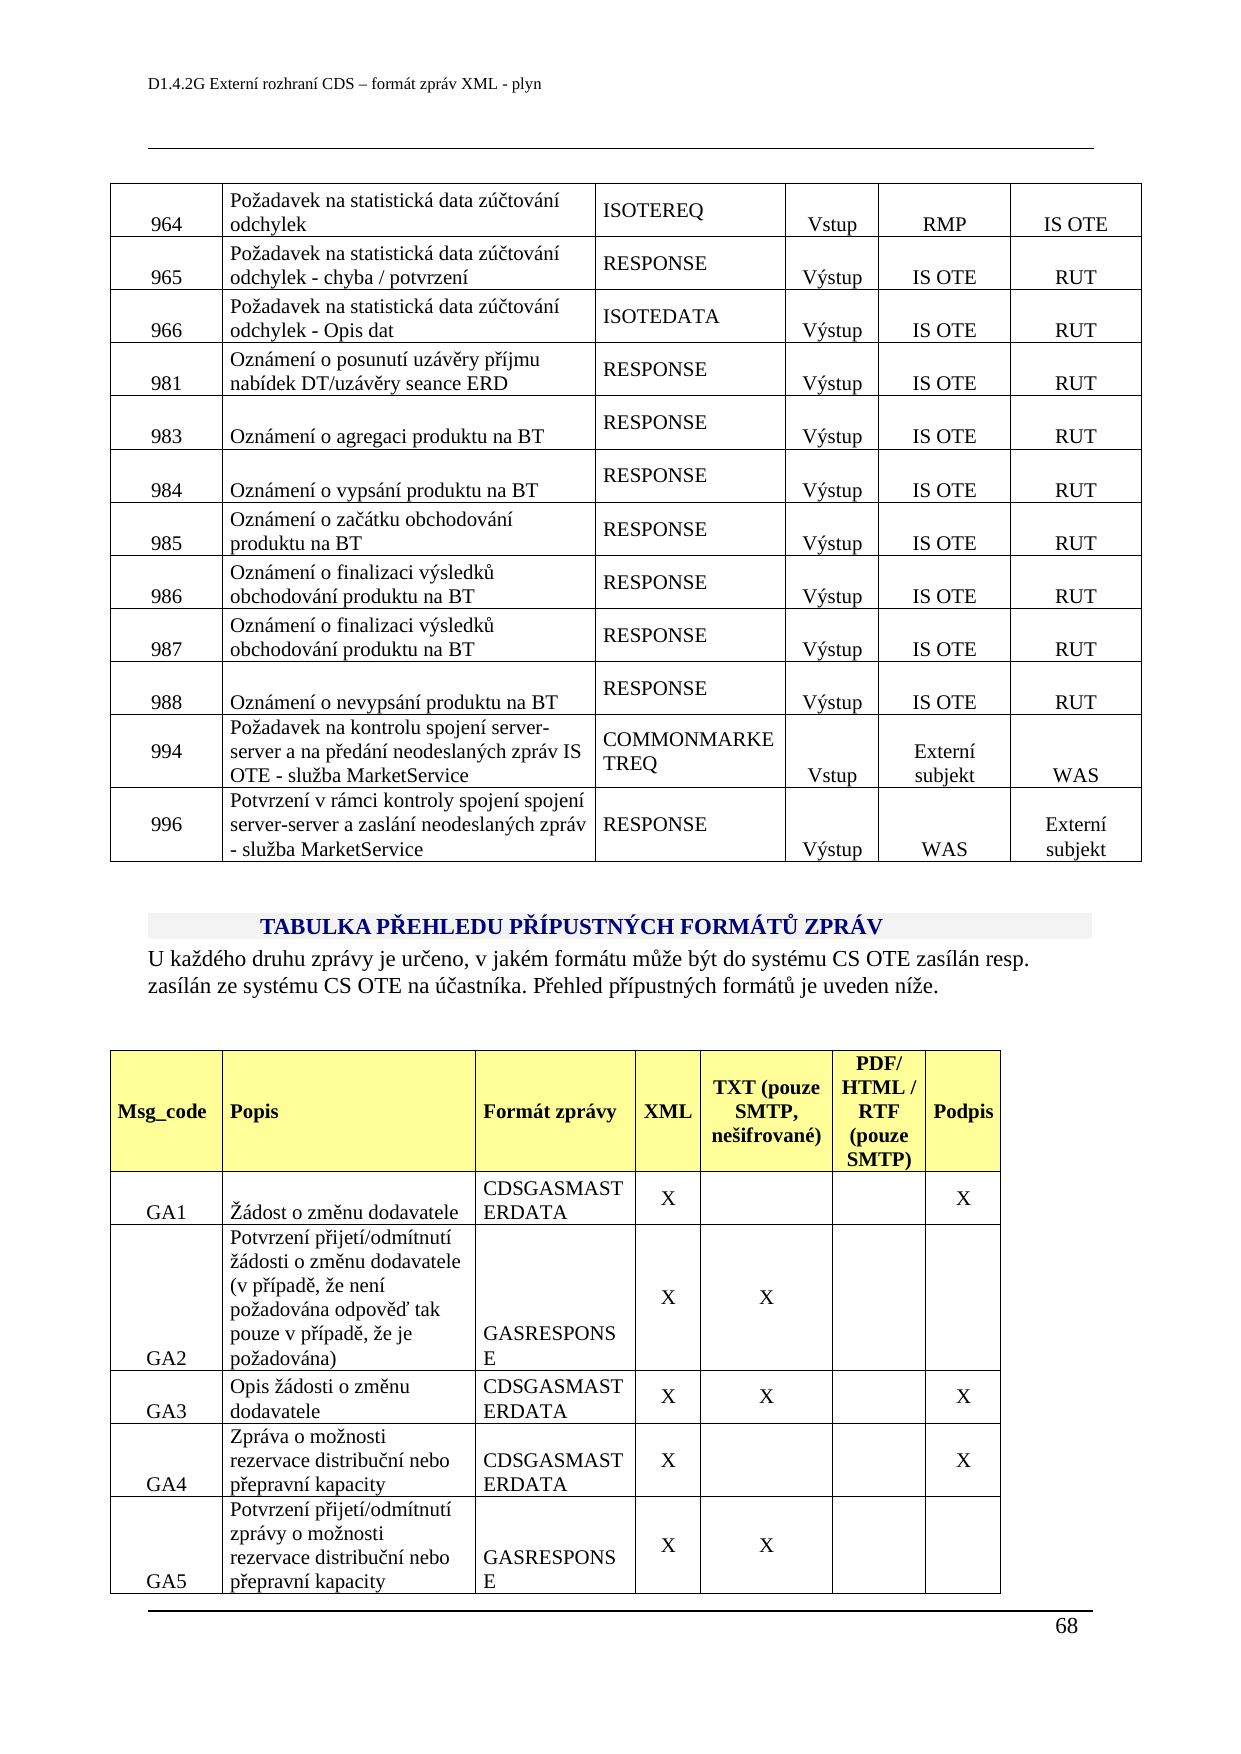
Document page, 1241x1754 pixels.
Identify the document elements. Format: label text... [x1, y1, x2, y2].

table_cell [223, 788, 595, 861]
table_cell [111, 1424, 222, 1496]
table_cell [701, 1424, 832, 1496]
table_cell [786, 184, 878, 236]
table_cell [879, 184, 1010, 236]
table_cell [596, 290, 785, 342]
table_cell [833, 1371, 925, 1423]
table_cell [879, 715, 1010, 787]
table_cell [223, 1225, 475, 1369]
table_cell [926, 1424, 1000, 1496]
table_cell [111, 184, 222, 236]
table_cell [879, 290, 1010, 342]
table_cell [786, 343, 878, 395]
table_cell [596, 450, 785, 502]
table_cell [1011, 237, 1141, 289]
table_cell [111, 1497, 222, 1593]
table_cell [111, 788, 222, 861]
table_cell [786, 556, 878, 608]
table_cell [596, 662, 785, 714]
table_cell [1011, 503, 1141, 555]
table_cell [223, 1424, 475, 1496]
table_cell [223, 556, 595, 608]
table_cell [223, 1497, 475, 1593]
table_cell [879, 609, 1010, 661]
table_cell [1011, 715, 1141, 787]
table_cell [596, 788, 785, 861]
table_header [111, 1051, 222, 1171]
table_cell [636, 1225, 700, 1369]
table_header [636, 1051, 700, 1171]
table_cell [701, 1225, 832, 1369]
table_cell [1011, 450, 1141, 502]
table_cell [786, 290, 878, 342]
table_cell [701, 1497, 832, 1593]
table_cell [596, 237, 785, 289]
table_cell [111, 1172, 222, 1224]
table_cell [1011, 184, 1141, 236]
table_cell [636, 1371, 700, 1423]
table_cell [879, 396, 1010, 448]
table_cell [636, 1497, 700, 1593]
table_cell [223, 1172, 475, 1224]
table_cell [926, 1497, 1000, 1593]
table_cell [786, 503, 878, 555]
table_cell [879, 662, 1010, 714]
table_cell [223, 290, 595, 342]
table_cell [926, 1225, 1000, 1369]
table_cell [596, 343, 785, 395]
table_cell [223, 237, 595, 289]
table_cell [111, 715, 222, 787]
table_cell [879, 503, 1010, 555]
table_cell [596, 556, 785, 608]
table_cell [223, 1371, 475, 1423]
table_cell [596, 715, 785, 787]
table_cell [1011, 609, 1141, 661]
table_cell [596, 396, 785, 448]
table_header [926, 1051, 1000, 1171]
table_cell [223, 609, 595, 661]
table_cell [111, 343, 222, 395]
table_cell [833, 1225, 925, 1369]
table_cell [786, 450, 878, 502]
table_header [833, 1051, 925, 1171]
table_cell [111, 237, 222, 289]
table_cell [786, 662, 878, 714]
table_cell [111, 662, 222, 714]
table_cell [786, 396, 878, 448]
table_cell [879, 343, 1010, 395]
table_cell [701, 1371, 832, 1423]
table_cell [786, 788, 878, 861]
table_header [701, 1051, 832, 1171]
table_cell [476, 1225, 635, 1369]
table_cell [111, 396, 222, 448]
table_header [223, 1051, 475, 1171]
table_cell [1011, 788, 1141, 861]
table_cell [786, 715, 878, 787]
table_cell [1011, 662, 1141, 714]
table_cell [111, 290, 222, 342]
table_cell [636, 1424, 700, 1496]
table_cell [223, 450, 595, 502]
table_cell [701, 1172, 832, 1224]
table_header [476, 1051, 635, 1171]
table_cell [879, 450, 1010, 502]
subtitle Tabulka Přehledu přípustných formátů zpráv [148, 913, 1092, 939]
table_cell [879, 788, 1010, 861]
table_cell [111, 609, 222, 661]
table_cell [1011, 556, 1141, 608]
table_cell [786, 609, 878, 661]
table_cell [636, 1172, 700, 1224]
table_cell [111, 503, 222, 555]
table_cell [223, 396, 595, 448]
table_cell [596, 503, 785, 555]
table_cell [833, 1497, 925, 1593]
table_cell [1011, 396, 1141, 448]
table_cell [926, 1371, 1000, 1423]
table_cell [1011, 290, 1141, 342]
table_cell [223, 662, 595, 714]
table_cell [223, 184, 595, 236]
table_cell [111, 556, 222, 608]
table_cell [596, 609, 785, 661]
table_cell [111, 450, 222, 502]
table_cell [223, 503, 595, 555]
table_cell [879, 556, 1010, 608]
text U každého druhu zprávy je určeno, v jakém formátu může být do systému CS OTE zasílán resp. zasílán ze systému CS OTE na účastníka. Přehled přípustných formátů je uveden níže. [148, 946, 1092, 998]
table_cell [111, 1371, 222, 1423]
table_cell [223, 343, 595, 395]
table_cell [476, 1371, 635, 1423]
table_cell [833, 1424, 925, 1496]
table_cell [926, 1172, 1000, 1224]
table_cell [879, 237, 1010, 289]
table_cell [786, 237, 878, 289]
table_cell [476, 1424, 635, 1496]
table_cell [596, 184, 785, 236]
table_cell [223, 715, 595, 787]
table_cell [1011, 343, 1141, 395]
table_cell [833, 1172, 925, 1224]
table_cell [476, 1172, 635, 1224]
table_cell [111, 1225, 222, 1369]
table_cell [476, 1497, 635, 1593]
